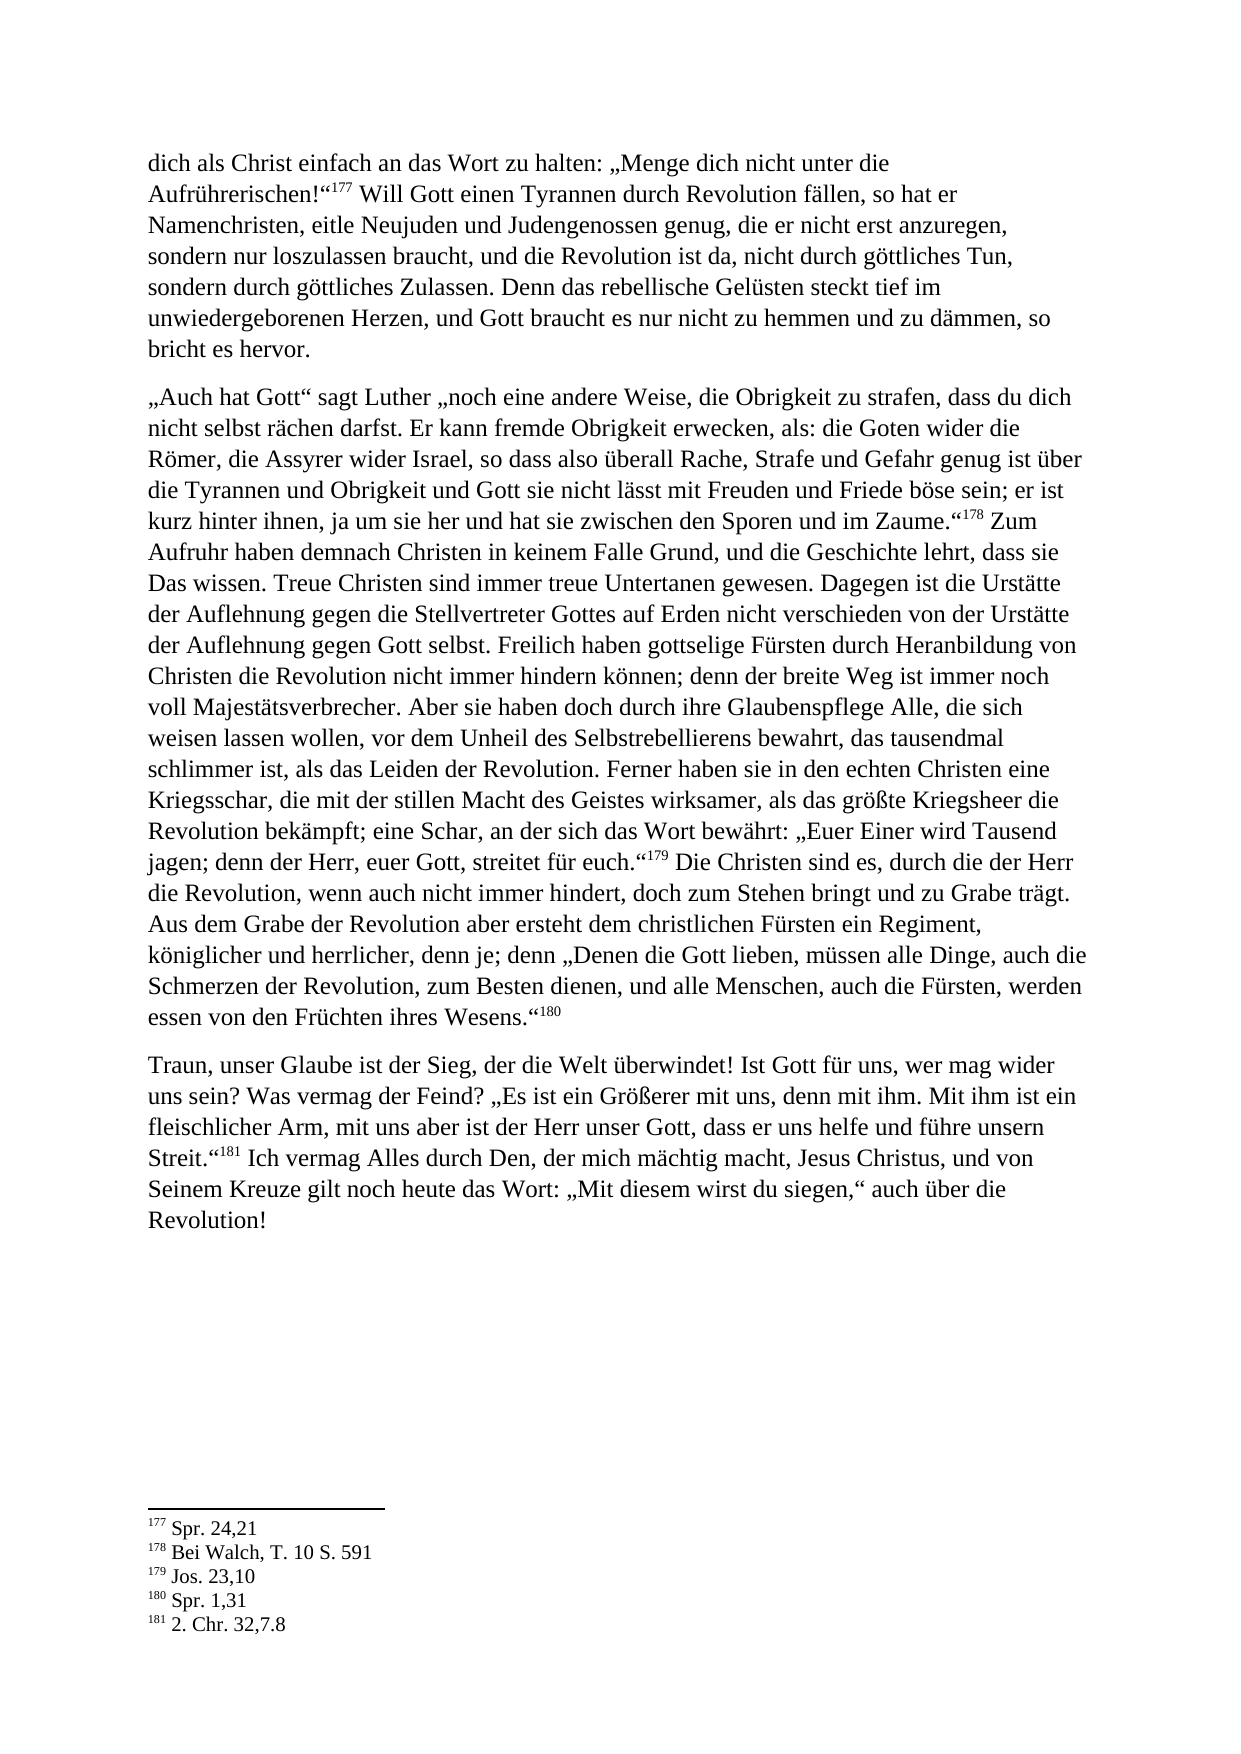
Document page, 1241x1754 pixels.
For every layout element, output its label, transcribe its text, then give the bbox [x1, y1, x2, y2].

text Traun, unser Glaube ist der Sieg, der die Welt überwindet! Ist Gott für uns, wer mag wider uns sein? Was vermag der Feind? „Es ist ein Größerer mit uns, denn mit ihm. Mit ihm ist ein fleischlicher Arm, mit uns aber ist der Herr unser Gott, dass er uns helfe und führe unsern Streit.“ Ich vermag Alles durch Den, der mich mächtig macht, Jesus Christus, und von Seinem Kreuze gilt noch heute das Wort: „Mit diesem wirst du siegen,“ auch über die Revolution! [148, 1050, 1093, 1234]
text „Auch hat Gott“ sagt Luther „noch eine andere Weise, die Obrigkeit zu strafen, dass du dich nicht selbst rächen darfst. Er kann fremde Obrigkeit erwecken, als: die Goten wider die Römer, die Assyrer wider Israel, so dass also überall Rache, Strafe und Gefahr genug ist über die Tyrannen und Obrigkeit und Gott sie nicht lässt mit Freuden und Friede böse sein; er ist kurz hinter ihnen, ja um sie her und hat sie zwischen den Sporen und im Zaume.“ Zum Aufruhr haben demnach Christen in keinem Falle Grund, und die Geschichte lehrt, dass sie Das wissen. Treue Christen sind immer treue Untertanen gewesen. Dagegen ist die Urstätte der Auflehnung gegen die Stellvertreter Gottes auf Erden nicht verschieden von der Urstätte der Auflehnung gegen Gott selbst. Freilich haben gottselige Fürsten durch Heranbildung von Christen die Revolution nicht immer hindern können; denn der breite Weg ist immer noch voll Majestätsverbrecher. Aber sie haben doch durch ihre Glaubenspflege Alle, die sich weisen lassen wollen, vor dem Unheil des Selbstrebellierens bewahrt, das tausendmal schlimmer ist, als das Leiden der Revolution. Ferner haben sie in den echten Christen eine Kriegsschar, die mit der stillen Macht des Geistes wirksamer, als das größte Kriegsheer die Revolution bekämpft; eine Schar, an der sich das Wort bewährt: „Euer Einer wird Tausend jagen; denn der Herr, euer Gott, streitet für euch.“ Die Christen sind es, durch die der Herr die Revolution, wenn auch nicht immer hindert, doch zum Stehen bringt und zu Grabe trägt. Aus dem Grabe der Revolution aber ersteht dem christlichen Fürsten ein Regiment, königlicher und herrlicher, denn je; denn „Denen die Gott lieben, müssen alle Dinge, auch die Schmerzen der Revolution, zum Besten dienen, und alle Menschen, auch die Fürsten, werden essen von den Früchten ihres Wesens.“ [148, 382, 1093, 1031]
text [148, 148, 1093, 363]
